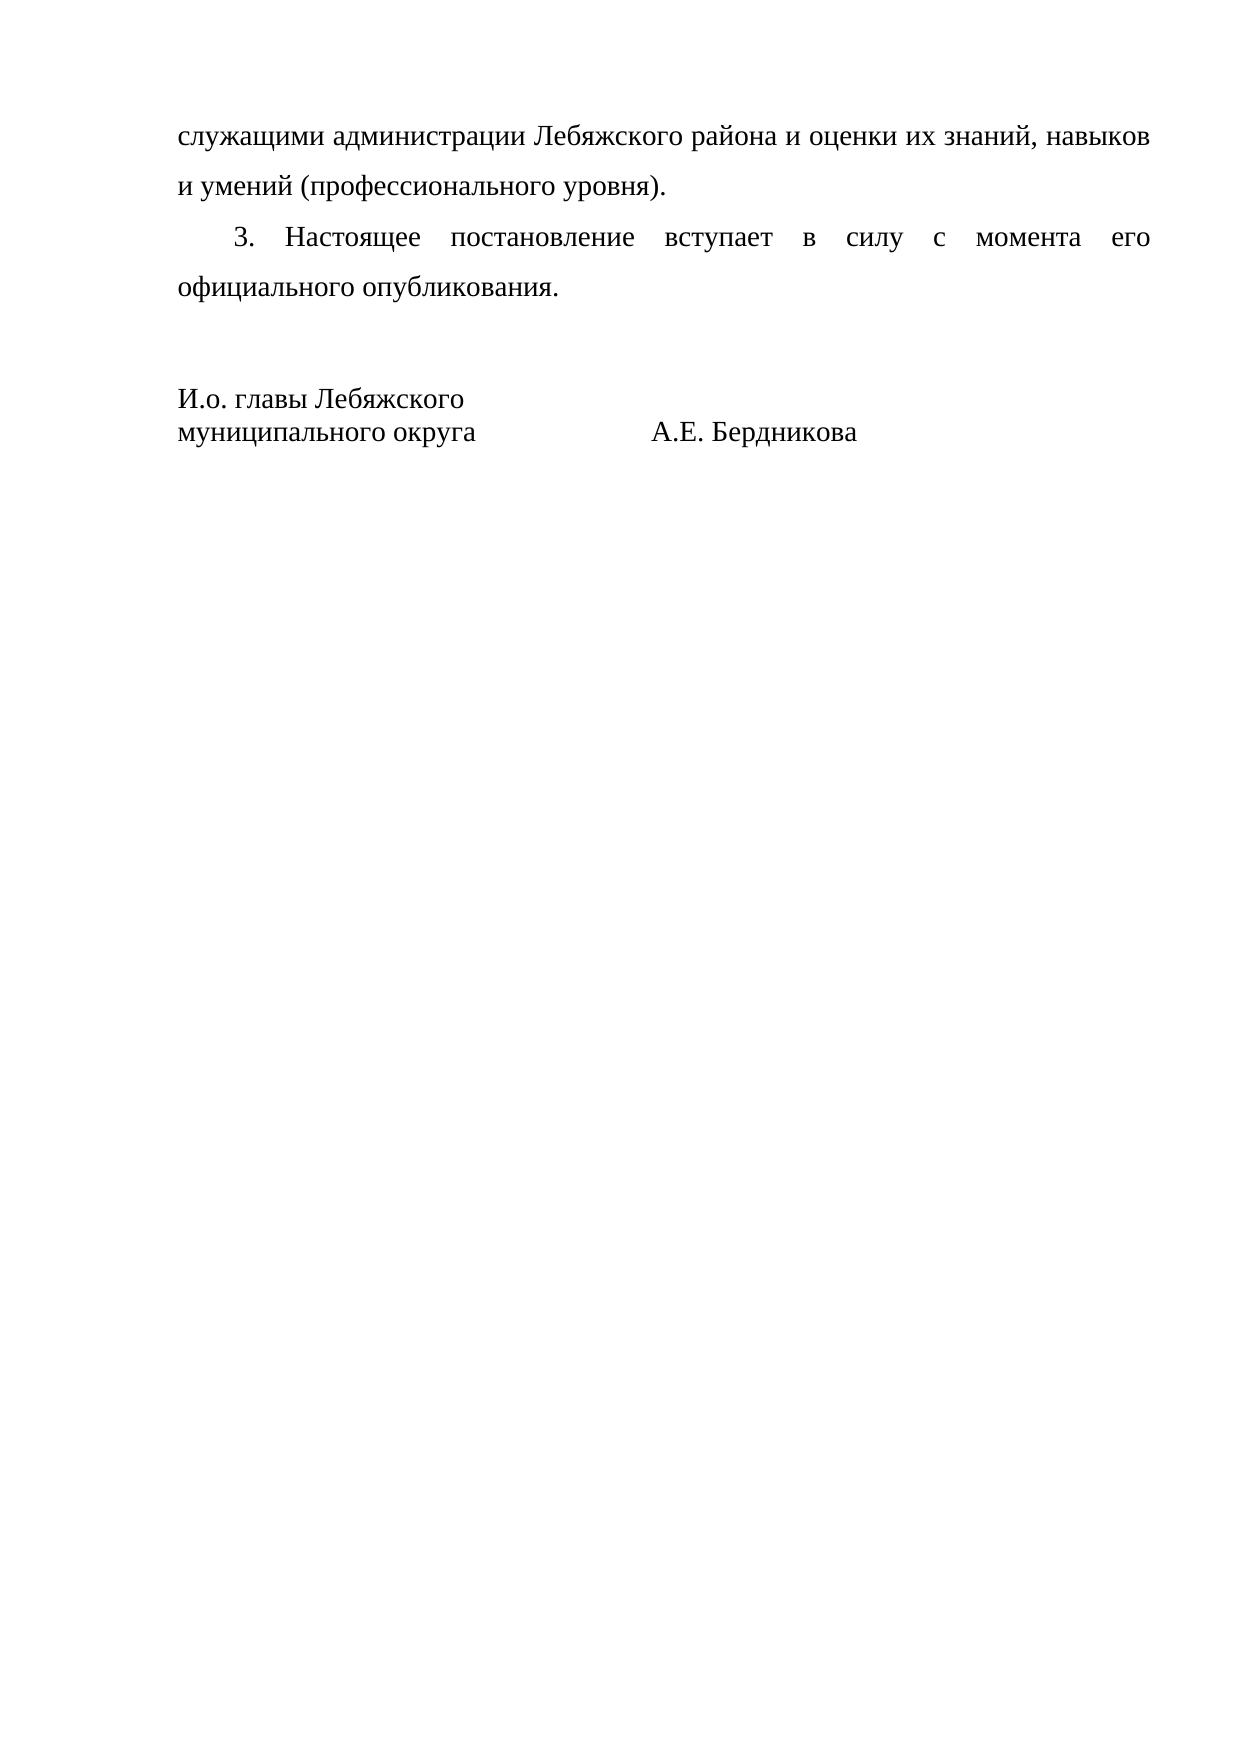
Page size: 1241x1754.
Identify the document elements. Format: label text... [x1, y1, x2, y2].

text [177, 118, 1152, 202]
text муниципального округа А.Е. Бердникова [177, 414, 1152, 448]
text 3. Настоящее постановление вступает в силу с момента его официального опубликования. [177, 219, 1152, 303]
text И.о. главы Лебяжского [177, 381, 1152, 414]
